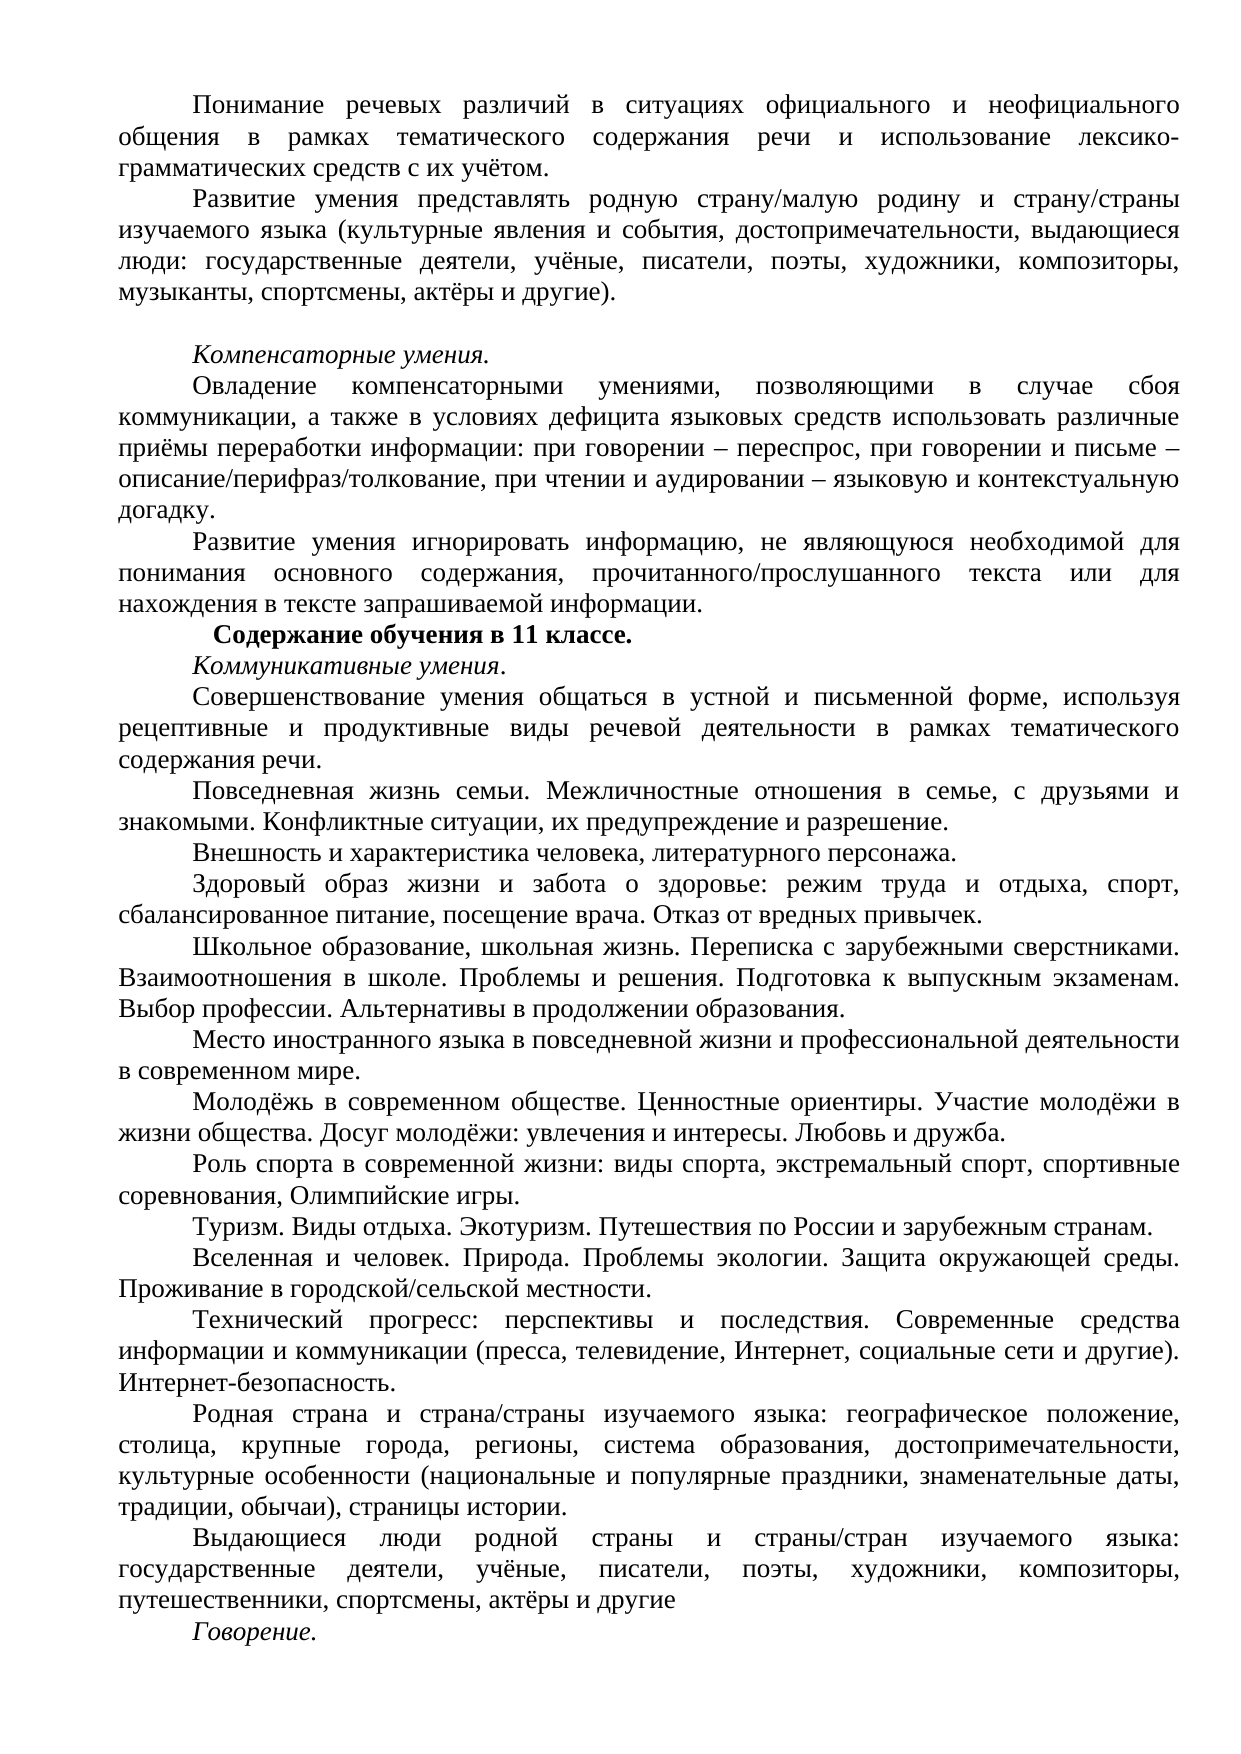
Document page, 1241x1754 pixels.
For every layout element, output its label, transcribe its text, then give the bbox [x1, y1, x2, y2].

text Место иностранного языка в повседневной жизни и профессиональной деятельности в современном мире. [118, 1023, 1181, 1085]
text Внешность и характеристика человека, литературного персонажа. [118, 836, 1181, 867]
text Содержание обучения в 11 классе. [118, 618, 1181, 649]
text Овладение компенсаторными умениями, позволяющими в случае сбоя коммуникации, а также в условиях дефицита языковых средств использовать различные приёмы переработки информации: при говорении – переспрос, при говорении и письме – описание/перифраз/толкование, при чтении и аудировании – языковую и контекстуальную догадку. [118, 369, 1181, 525]
text Повседневная жизнь семьи. Межличностные отношения в семье, с друзьями и знакомыми. Конфликтные ситуации, их предупреждение и разрешение. [118, 774, 1181, 836]
text Развитие умения представлять родную страну/малую родину и страну/страны изучаемого языка (культурные явления и события, достопримечательности, выдающиеся люди: государственные деятели, учёные, писатели, поэты, художники, композиторы, музыканты, спортсмены, актёры и другие). [118, 182, 1181, 307]
text Понимание речевых различий в ситуациях официального и неофициального общения в рамках тематического содержания речи и использование лексико-грамматических средств с их учётом. [118, 89, 1181, 182]
text Школьное образование, школьная жизнь. Переписка с зарубежными сверстниками. Взаимоотношения в школе. Проблемы и решения. Подготовка к выпускным экзаменам. Выбор профессии. Альтернативы в продолжении образования. [118, 929, 1181, 1023]
text Компенсаторные умения. [118, 338, 1181, 369]
text Коммуникативные умения. [118, 649, 1181, 680]
text Развитие умения игнорировать информацию, не являющуюся необходимой для понимания основного содержания, прочитанного/прослушанного текста или для нахождения в тексте запрашиваемой информации. [118, 525, 1181, 618]
text Роль спорта в современной жизни: виды спорта, экстремальный спорт, спортивные соревнования, Олимпийские игры. [118, 1148, 1181, 1210]
text Совершенствование умения общаться в устной и письменной форме, используя рецептивные и продуктивные виды речевой деятельности в рамках тематического содержания речи. [118, 680, 1181, 774]
text Здоровый образ жизни и забота о здоровье: режим труда и отдыха, спорт, сбалансированное питание, посещение врача. Отказ от вредных привычек. [118, 867, 1181, 929]
text Выдающиеся люди родной страны и страны/стран изучаемого языка: государственные деятели, учёные, писатели, поэты, художники, композиторы, путешественники, спортсмены, актёры и другие [118, 1521, 1181, 1615]
text Родная страна и страна/страны изучаемого языка: географическое положение, столица, крупные города, регионы, система образования, достопримечательности, культурные особенности (национальные и популярные праздники, знаменательные даты, традиции, обычаи), страницы истории. [118, 1397, 1181, 1521]
text Молодёжь в современном обществе. Ценностные ориентиры. Участие молодёжи в жизни общества. Досуг молодёжи: увлечения и интересы. Любовь и дружба. [118, 1085, 1181, 1148]
text Туризм. Виды отдыха. Экотуризм. Путешествия по России и зарубежным странам. [118, 1210, 1181, 1241]
text Говорение. [118, 1615, 1181, 1646]
text Вселенная и человек. Природа. Проблемы экологии. Защита окружающей среды. Проживание в городской/сельской местности. [118, 1241, 1181, 1303]
text Технический прогресс: перспективы и последствия. Современные средства информации и коммуникации (пресса, телевидение, Интернет, социальные сети и другие). Интернет-безопасность. [118, 1303, 1181, 1397]
